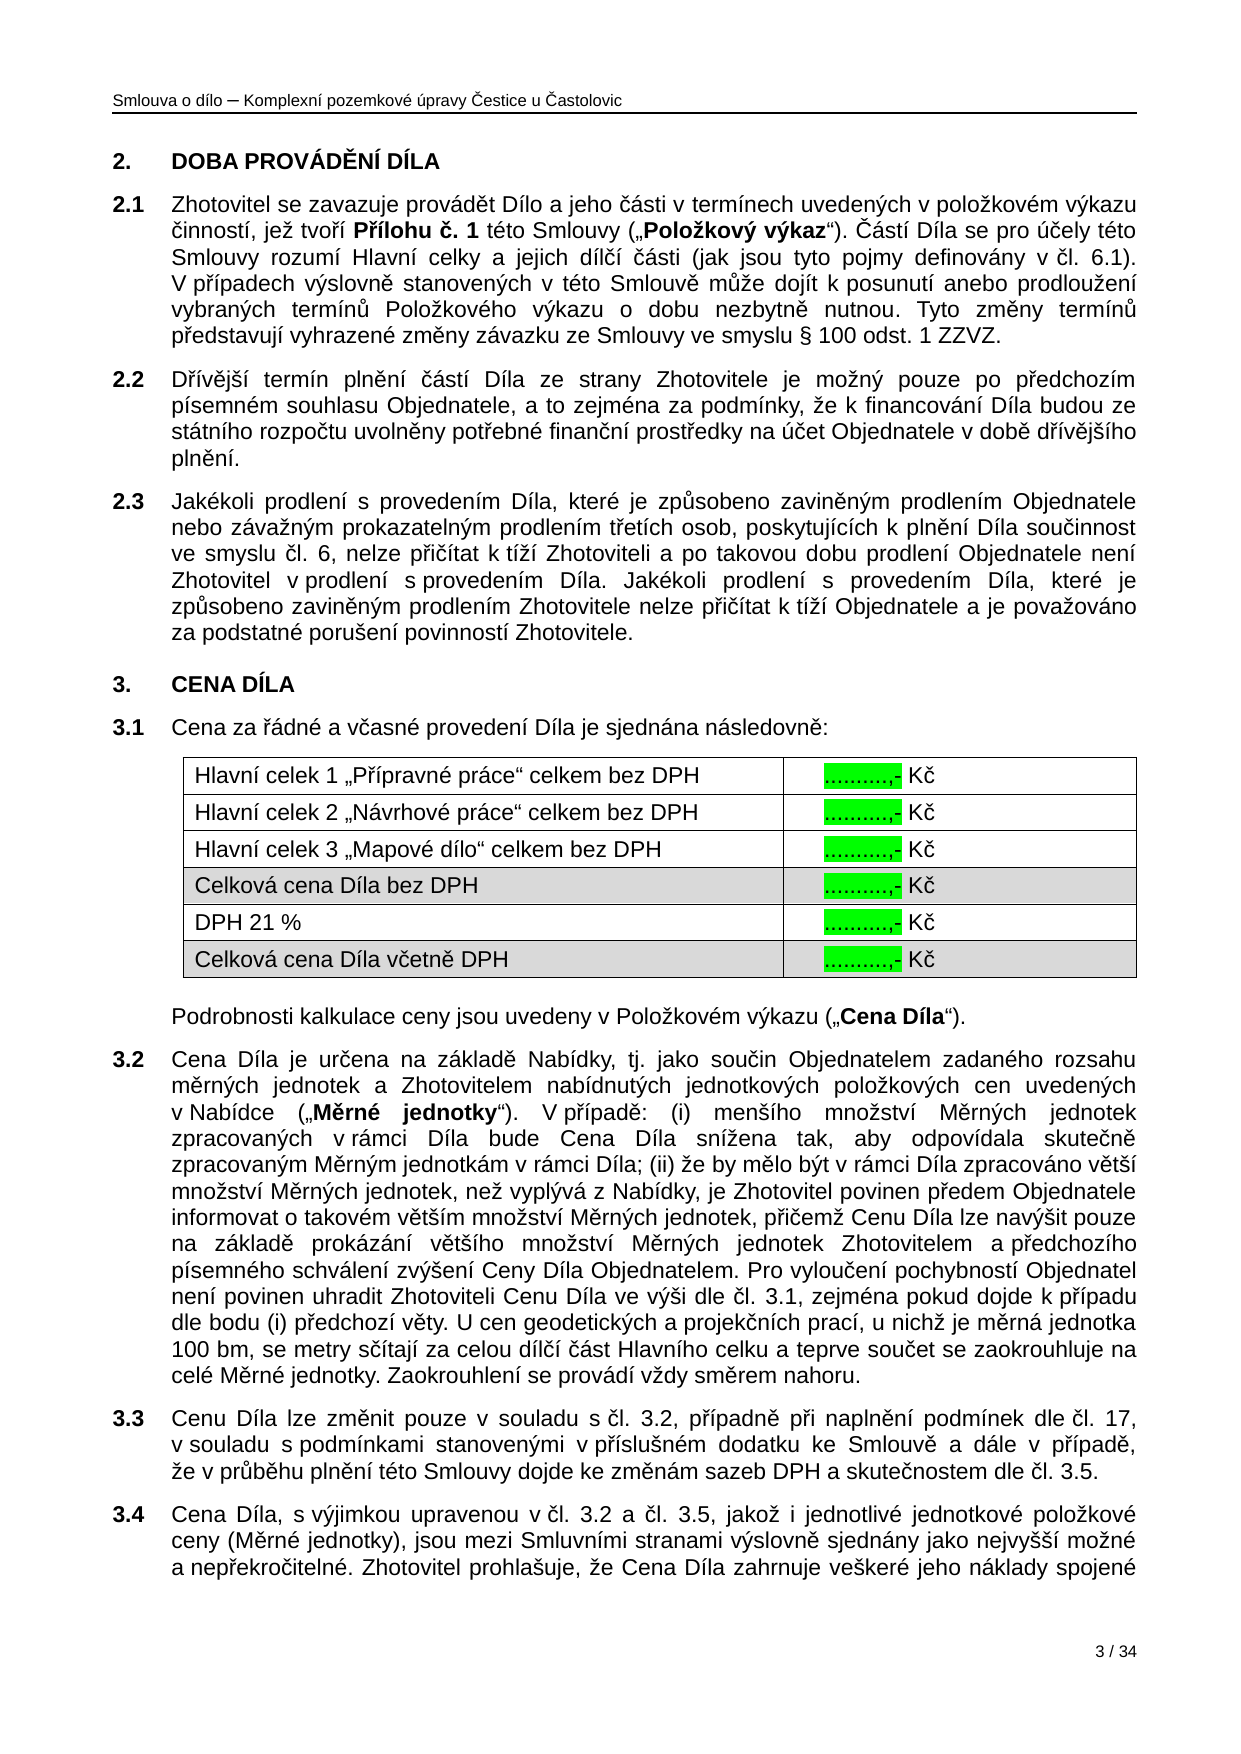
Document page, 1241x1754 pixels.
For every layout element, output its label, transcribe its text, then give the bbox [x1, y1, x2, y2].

text Dřívější termín plnění částí Díla ze strany Zhotovitele je možný pouze po předchozím písemném souhlasu Objednatele, a to zejména za podmínky, že k financování Díla budou ze státního rozpočtu uvolněny potřebné finanční prostředky na účet Objednatele v době dřívějšího plnění. [112, 366, 1137, 471]
table_cell ..........,- Kč [784, 831, 1136, 867]
text Cena díla [112, 671, 1137, 697]
list Podrobnosti kalkulace ceny jsou uvedeny v Položkovém výkazu („Cena Díla“). [171, 1003, 1137, 1029]
text Cenu Díla lze změnit pouze v souladu s čl. 3.2, případně při naplnění podmínek dle čl. 17, v souladu s podmínkami stanovenými v příslušném dodatku ke Smlouvě a dále v případě, že v průběhu plnění této Smlouvy dojde ke změnám sazeb DPH a skutečnostem dle čl. 3.6. [112, 1405, 1137, 1484]
table_header Hlavní celek 1 „Přípravné práce“ celkem bez DPH [184, 758, 783, 793]
table_cell Celková cena Díla včetně DPH [184, 941, 783, 977]
table_cell Celková cena Díla bez DPH [184, 868, 783, 903]
table_cell Hlavní celek 2 „Návrhové práce“ celkem bez DPH [184, 795, 783, 830]
table_cell ..........,- Kč [784, 795, 1136, 830]
table_cell ..........,- Kč [784, 941, 1136, 977]
table_cell DPH 21 % [184, 905, 783, 940]
table_cell Hlavní celek 3 „Mapové dílo“ celkem bez DPH [184, 831, 783, 867]
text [112, 1501, 1137, 1580]
table_header ..........,- Kč [784, 758, 1136, 793]
text Zhotovitel se zavazuje provádět Dílo a jeho části v termínech uvedených v položkovém výkazu činností, jež tvoří Přílohu č. 1 této Smlouvy („Položkový výkaz“). Částí Díla se pro účely této Smlouvy rozumí Hlavní celky a jejich dílčí části (jak jsou tyto pojmy definovány v čl. 6.1). V případech výslovně stanovených v této Smlouvě může dojít k posunutí anebo prodloužení vybraných termínů Položkového výkazu o dobu nezbytně nutnou. Tyto změny termínů představují vyhrazené změny závazku ze Smlouvy ve smyslu § 100 odst. 1 ZZVZ. [112, 191, 1137, 349]
table_cell ..........,- Kč [784, 868, 1136, 903]
text Doba PROVÁDĚNÍ díla [112, 148, 1137, 174]
text Jakékoli prodlení s provedením Díla, které je způsobeno zaviněným prodlením Objednatele nebo závažným prokazatelným prodlením třetích osob, poskytujících k plnění Díla součinnost ve smyslu čl. 6, nelze přičítat k tíží Zhotoviteli a po takovou dobu prodlení Objednatele není Zhotovitel v prodlení s provedením Díla. Jakékoli prodlení s provedením Díla, které je způsobeno zaviněným prodlením Zhotovitele nelze přičítat k tíží Objednatele a je považováno za podstatné porušení povinností Zhotovitele. [112, 488, 1137, 646]
table_cell ..........,- Kč [784, 905, 1136, 940]
text Cena za řádné a včasné provedení Díla je sjednána následovně: [112, 714, 1137, 740]
text Cena Díla je určena na základě Nabídky, tj. jako součin Objednatelem zadaného rozsahu měrných jednotek a Zhotovitelem nabídnutých jednotkových položkových cen uvedených v Nabídce („Měrné jednotky“). V případě: (i) menšího množství Měrných jednotek zpracovaných v rámci Díla bude Cena Díla snížena tak, aby odpovídala skutečně zpracovaným Měrným jednotkám v rámci Díla; (ii) že by mělo být v rámci Díla zpracováno větší množství Měrných jednotek, než vyplývá z Nabídky, je Zhotovitel povinen předem Objednatele informovat o takovém větším množství Měrných jednotek, přičemž Cenu Díla lze navýšit pouze na základě prokázání většího množství Měrných jednotek Zhotovitelem a předchozího písemného schválení zvýšení Ceny Díla Objednatelem. Pro vyloučení pochybností Objednatel není povinen uhradit Zhotoviteli Cenu Díla ve výši dle čl. 3.1, zejména pokud dojde k případu dle bodu (i) předchozí věty. U cen geodetických a projekčních prací, u nichž je měrná jednotka 100 bm, se metry sčítají za celou dílčí část Hlavního celku a teprve součet se zaokrouhluje na celé Měrné jednotky. Zaokrouhlení se provádí vždy směrem nahoru. [112, 1046, 1137, 1388]
